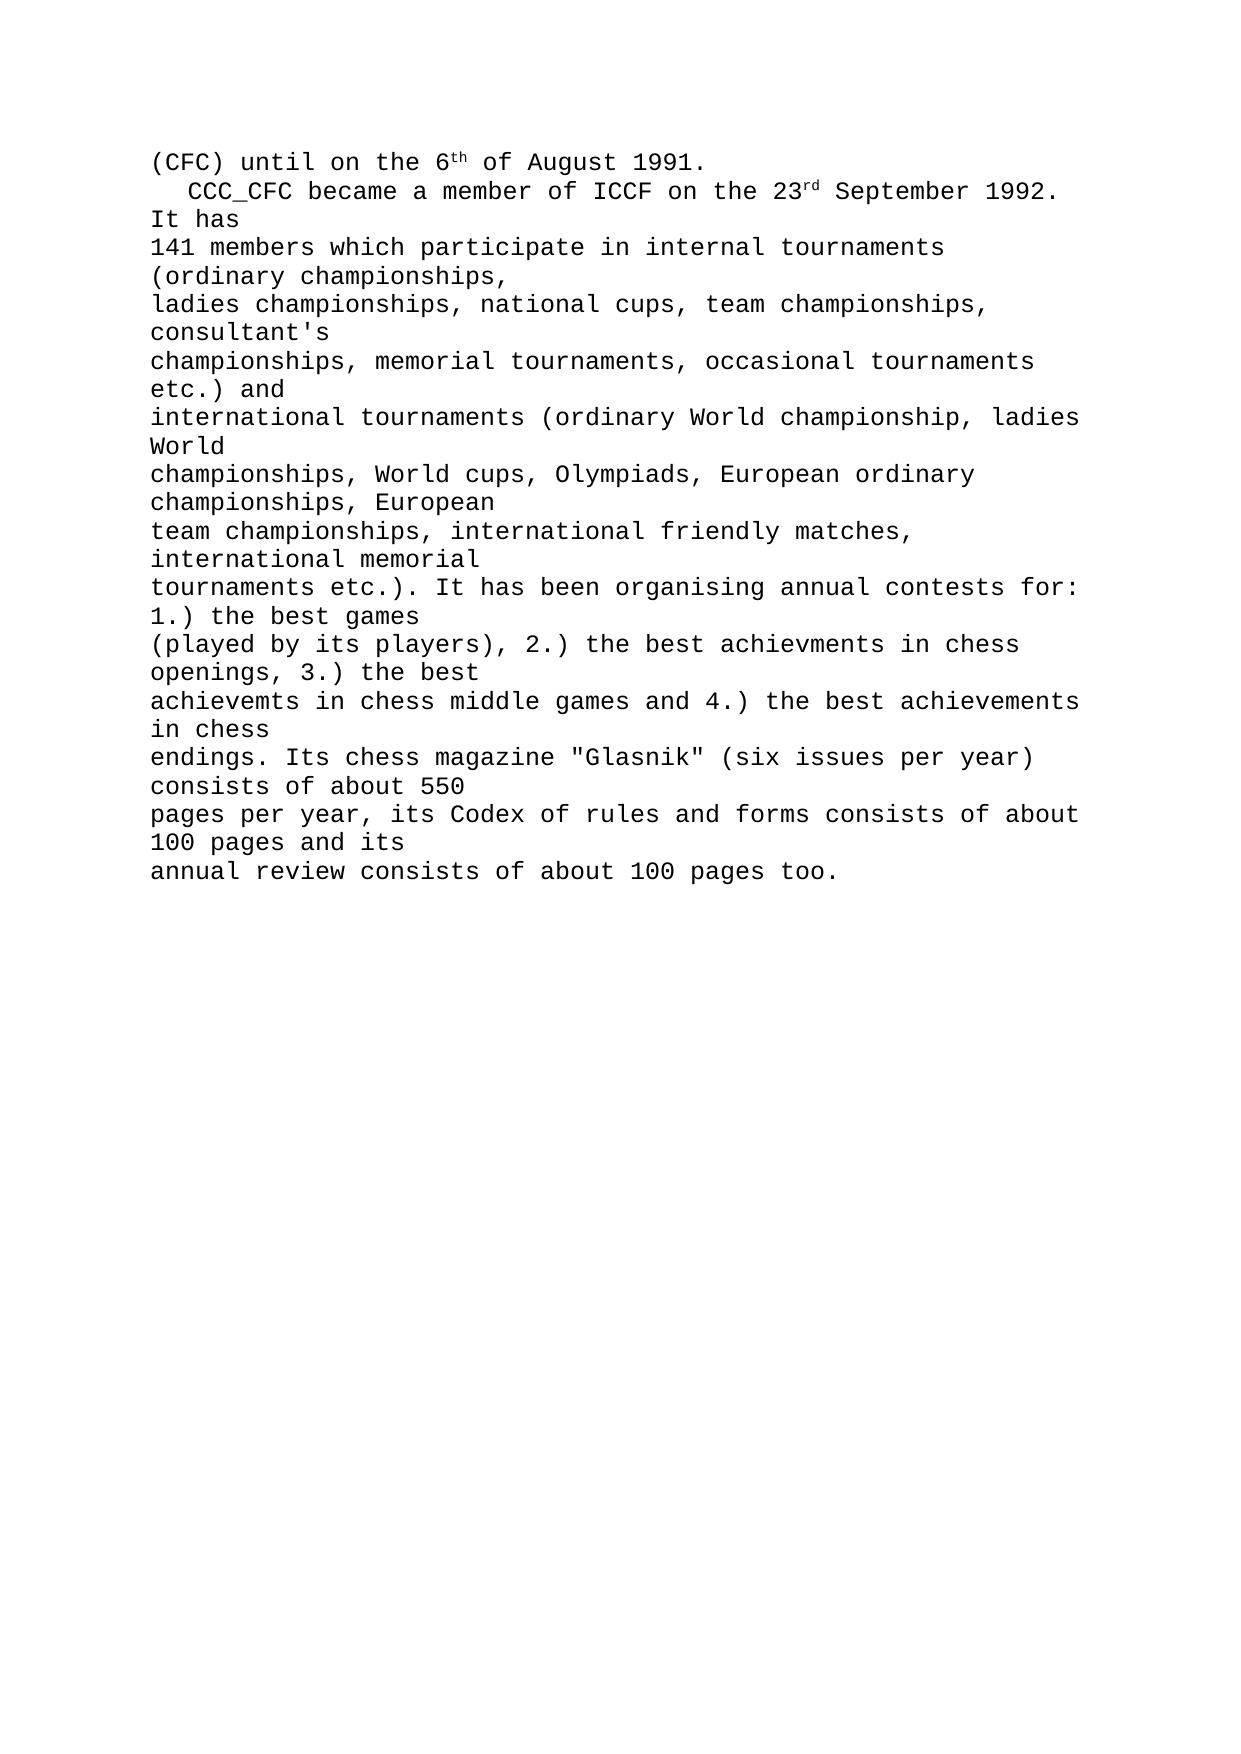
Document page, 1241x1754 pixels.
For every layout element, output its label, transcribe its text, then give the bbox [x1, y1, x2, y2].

text CCC_CFC became a member of ICCF on the 23rd September 1992. It has 141 members which participate in internal tournaments (ordinary championships, ladies championships, national cups, team championships, consultant's championships, memorial tournaments, occasional tournaments etc.) and international tournaments (ordinary World championship, ladies World championships, World cups, Olympiads, European ordinary championships, European team championships, international friendly matches, international memorial tournaments etc.). It has been organising annual contests for: 1.) the best games (played by its players), 2.) the best achievments in chess openings, 3.) the best achievemts in chess middle games and 4.) the best achievements in chess endings. Its chess magazine "Glasnik" (six issues per year) consists of about 550 pages per year, its Codex of rules and forms consists of about 100 pages and its annual review consists of about 100 pages too. [150, 178, 1090, 887]
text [150, 150, 1090, 178]
